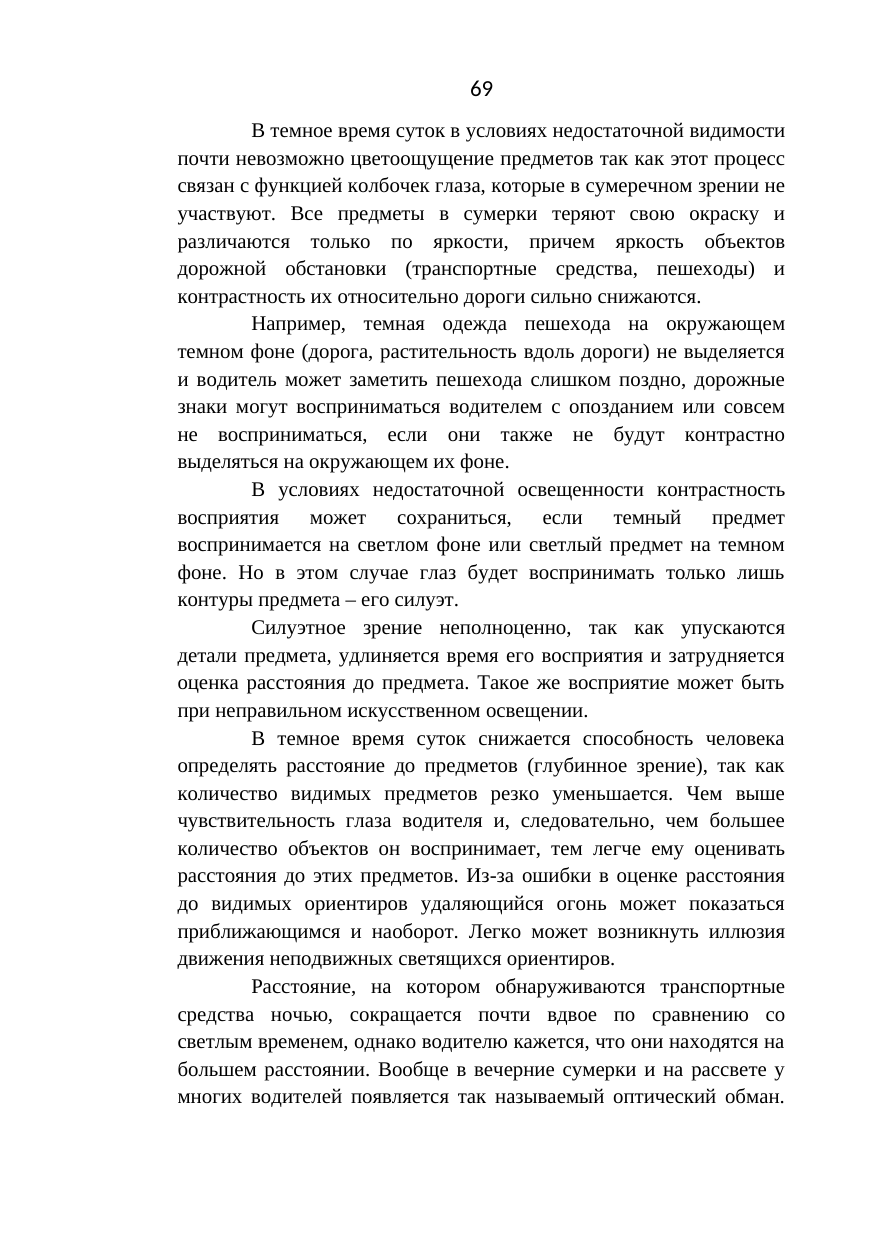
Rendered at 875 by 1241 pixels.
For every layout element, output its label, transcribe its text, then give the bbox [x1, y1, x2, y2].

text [177, 974, 786, 1108]
text Силуэтное зрение неполноценно, так как упускаются детали предмета, удлиняется время его восприятия и затрудняется оценка расстояния до предмета. Такое же восприятие может быть при неправильном искусственном освещении. [177, 615, 786, 722]
text В условиях недостаточной освещенности контрастность восприятия может сохраниться, если темный предмет воспринимается на светлом фоне или светлый предмет на темном фоне. Но в этом случае глаз будет воспринимать только лишь контуры предмета – его силуэт. [177, 477, 786, 611]
text Например, темная одежда пешехода на окружающем темном фоне (дорога, растительность вдоль дороги) не выделяется и водитель может заметить пешехода слишком поздно, дорожные знаки могут восприниматься водителем с опозданием или совсем не восприниматься, если они также не будут контрастно выделяться на окружающем их фоне. [177, 311, 786, 473]
text В темное время суток снижается способность человека определять расстояние до предметов (глубинное зрение), так как количество видимых предметов резко уменьшается. Чем выше чувствительность глаза водителя и, следовательно, чем большее количество объектов он воспринимает, тем легче ему оценивать расстояния до этих предметов. Из-за ошибки в оценке расстояния до видимых ориентиров удаляющийся огонь может показаться приближающимся и наоборот. Легко может возникнуть иллюзия движения неподвижных светящихся ориентиров. [177, 725, 786, 970]
text В темное время суток в условиях недостаточной видимости почти невозможно цветоощущение предметов так как этот процесс связан с функцией колбочек глаза, которые в сумеречном зрении не участвуют. Все предметы в сумерки теряют свою окраску и различаются только по яркости, причем яркость объектов дорожной обстановки (транспортные средства, пешеходы) и контрастность их относительно дороги сильно снижаются. [177, 118, 786, 308]
